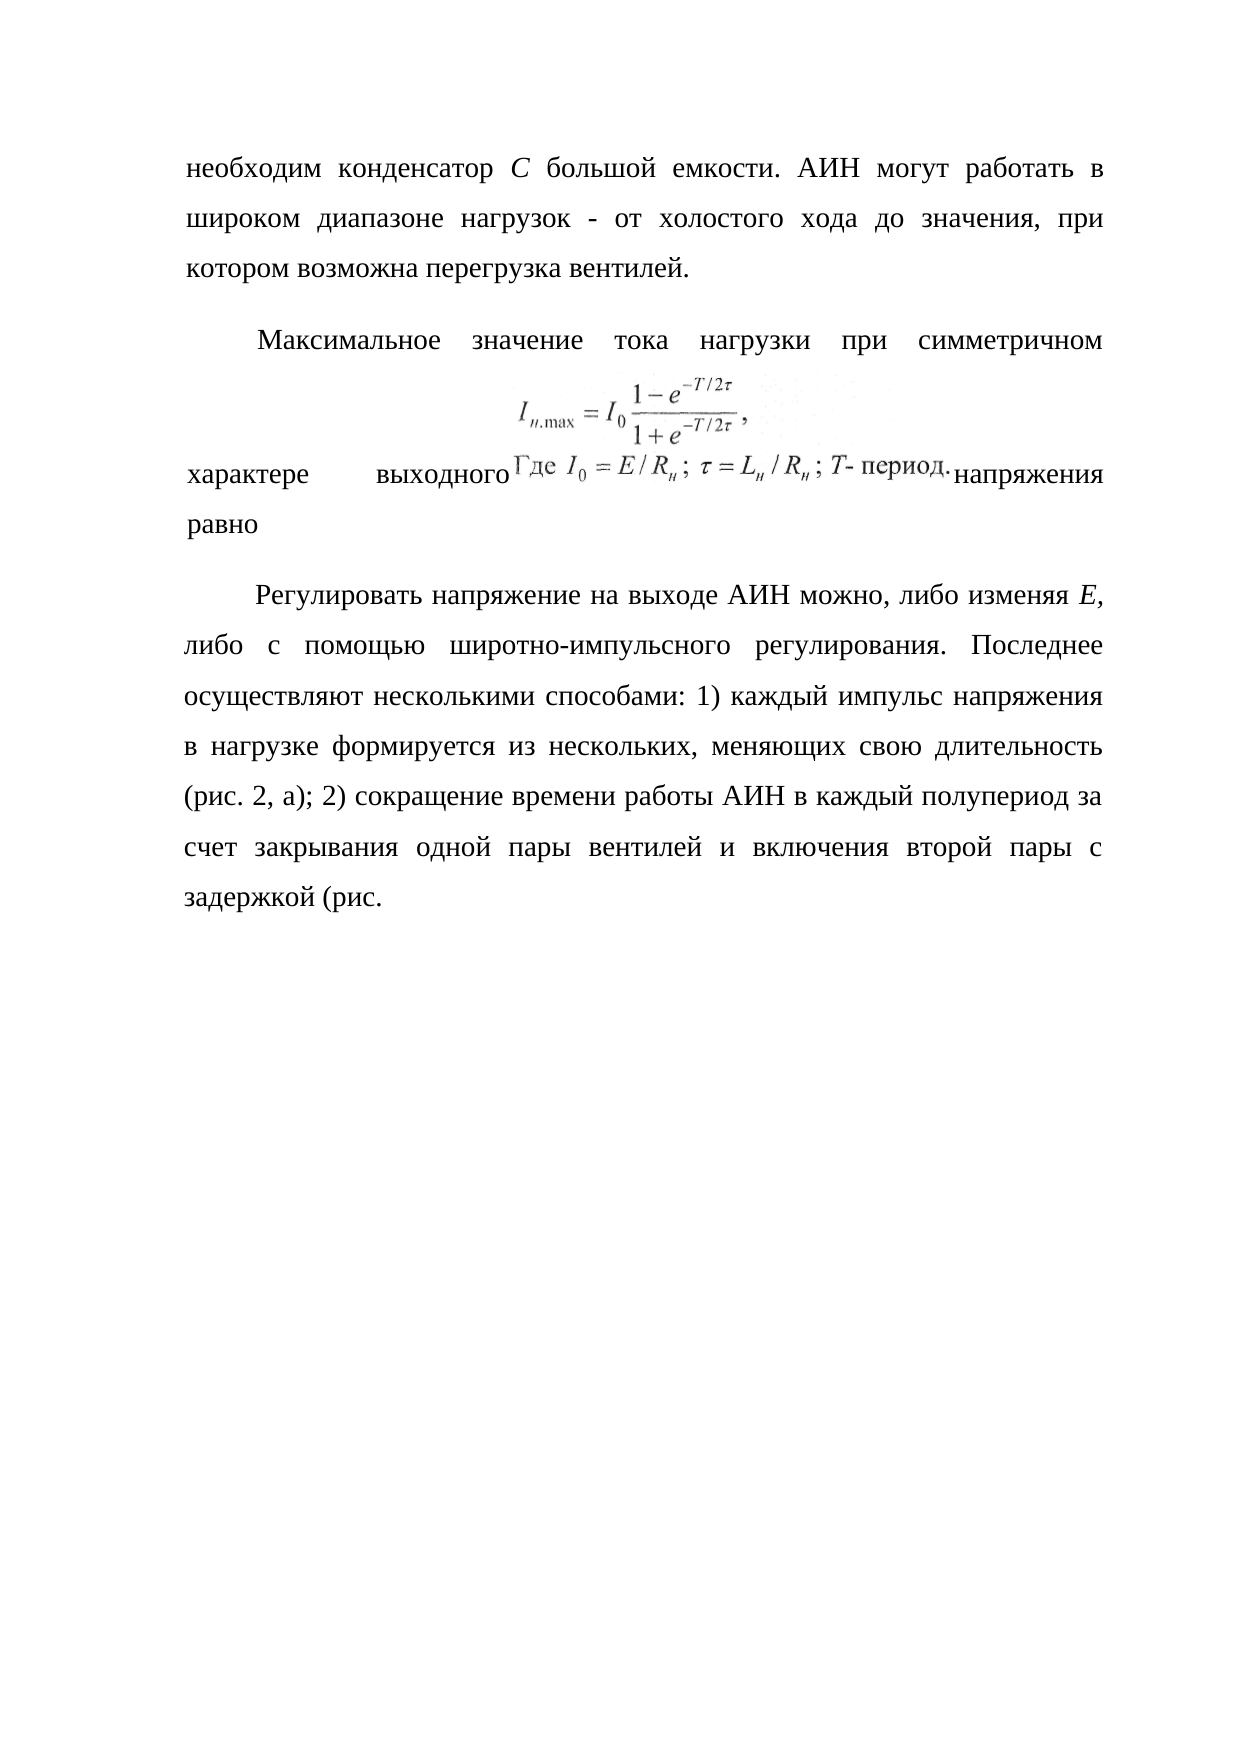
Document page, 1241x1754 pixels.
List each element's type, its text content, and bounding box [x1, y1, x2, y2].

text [186, 150, 1104, 284]
text Максимальное значение тока нагрузки при симметричном характере выходногонапряжения равно [187, 322, 1103, 539]
picture [510, 372, 954, 483]
text Регулировать напряжение на выходе АИН можно, либо изменяя Е, либо с помощью широтно-импульсного регулирования. Последнее осуществляют несколькими способами: 1) каждый импульс напряжения в нагрузке формируется из нескольких, меняющих свою длительность (рис. 2, а); 2) сокращение времени работы АИН в каждый полупериод за счет закрывания одной пары вентилей и включения второй пары с задержкой (рис. [184, 577, 1104, 913]
